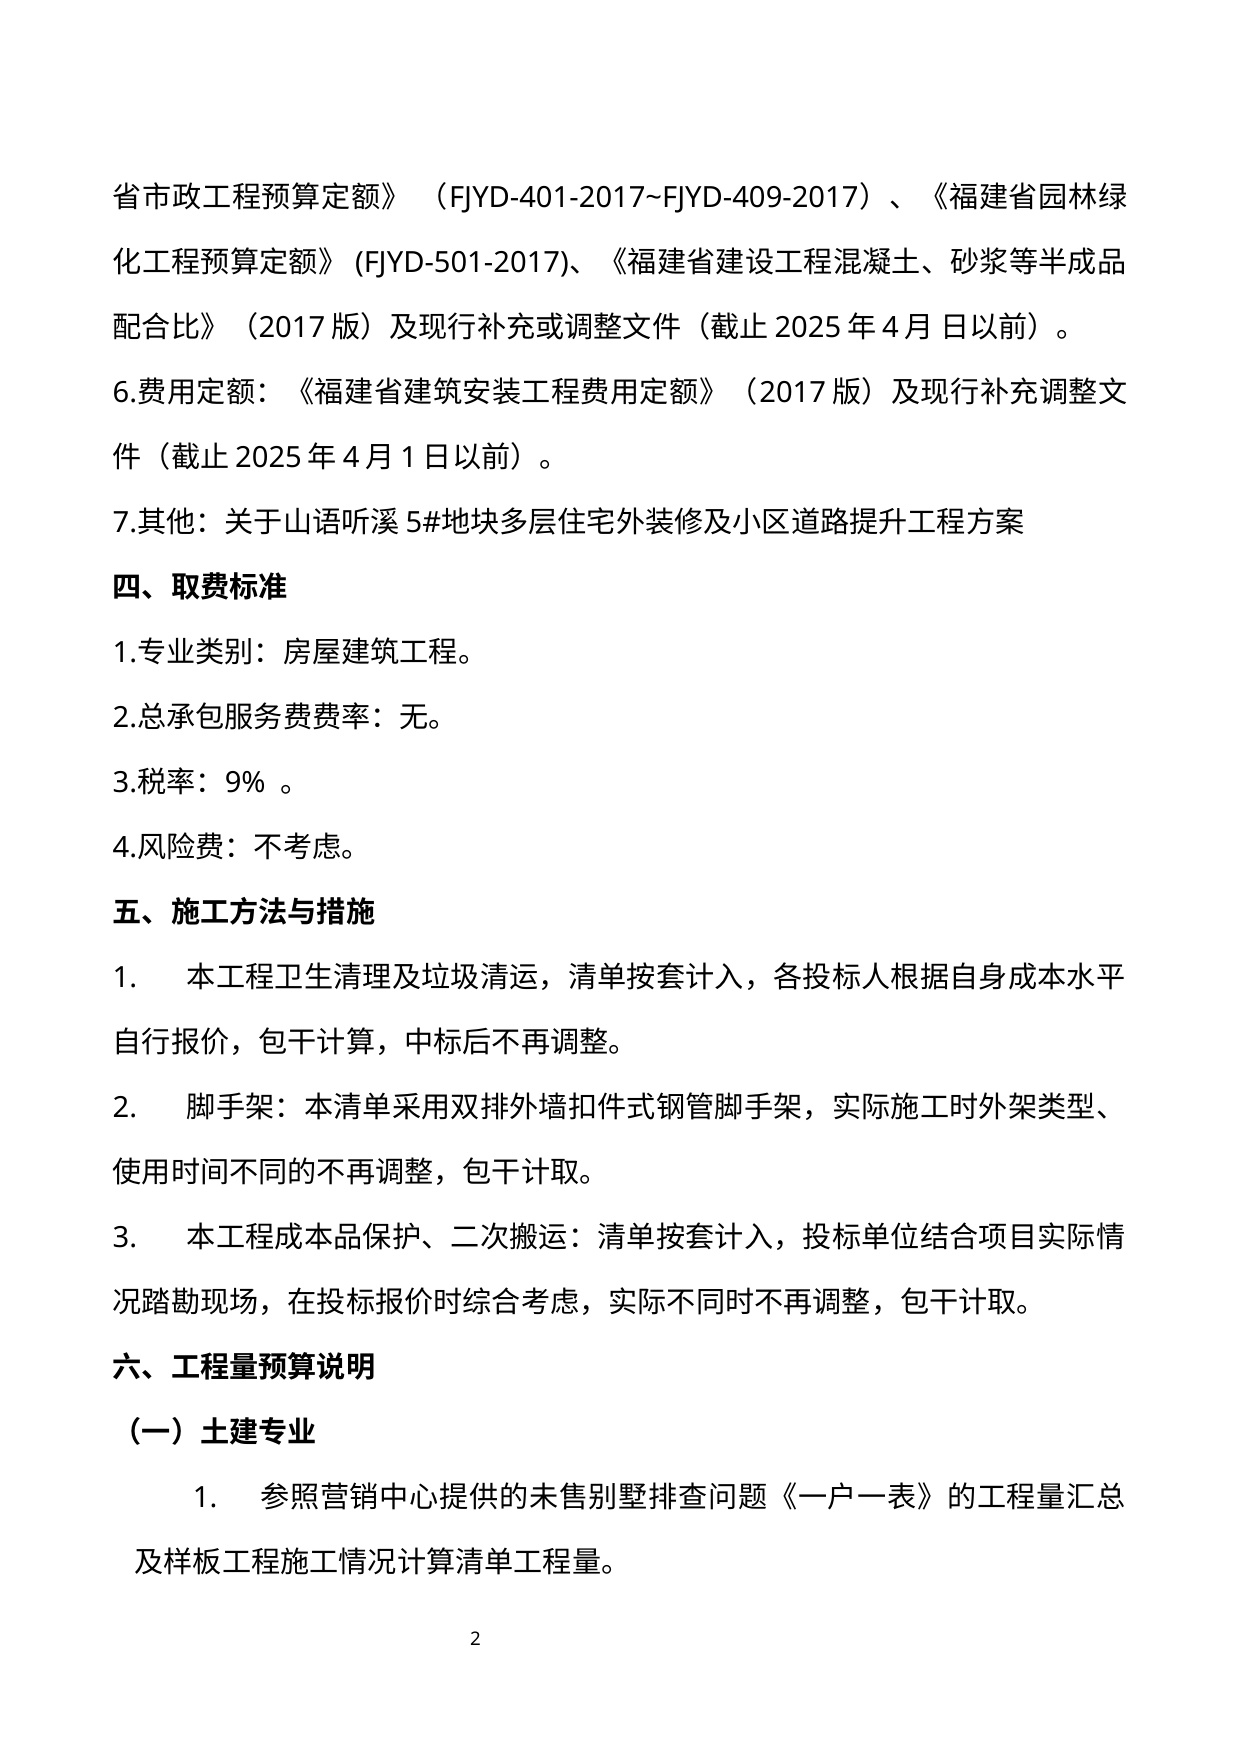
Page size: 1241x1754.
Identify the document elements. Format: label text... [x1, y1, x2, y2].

text 3.税率：9% 。 [112, 747, 1128, 812]
list 本工程成本品保护、二次搬运：清单按套计入，投标单位结合项目实际情况踏勘现场，在投标报价时综合考虑，实际不同时不再调整，包干计取。 [112, 1202, 1128, 1332]
list 本工程卫生清理及垃圾清运，清单按套计入，各投标人根据自身成本水平自行报价，包干计算，中标后不再调整。 [112, 942, 1128, 1072]
text 4.风险费：不考虑。 [112, 812, 1128, 877]
text （一）土建专业 [112, 1397, 1128, 1462]
text 五、施工方法与措施 [112, 877, 1128, 942]
text 1.专业类别：房屋建筑工程。 [112, 617, 1128, 682]
list 脚手架：本清单采用双排外墙扣件式钢管脚手架，实际施工时外架类型、使用时间不同的不再调整，包干计取。 [112, 1072, 1128, 1202]
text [112, 162, 1128, 357]
list 参照营销中心提供的未售别墅排查问题《一户一表》的工程量汇总及样板工程施工情况计算清单工程量。 [134, 1462, 1128, 1592]
text 六、工程量预算说明 [112, 1332, 1128, 1397]
text 7.其他：关于山语听溪5#地块多层住宅外装修及小区道路提升工程方案 [112, 487, 1128, 552]
text 2.总承包服务费费率：无。 [112, 682, 1128, 747]
text 四、取费标准 [112, 552, 1128, 617]
text 6.费用定额：《福建省建筑安装工程费用定额》（2017版）及现行补充调整文件（截止2025年4月1日以前）。 [112, 357, 1128, 487]
